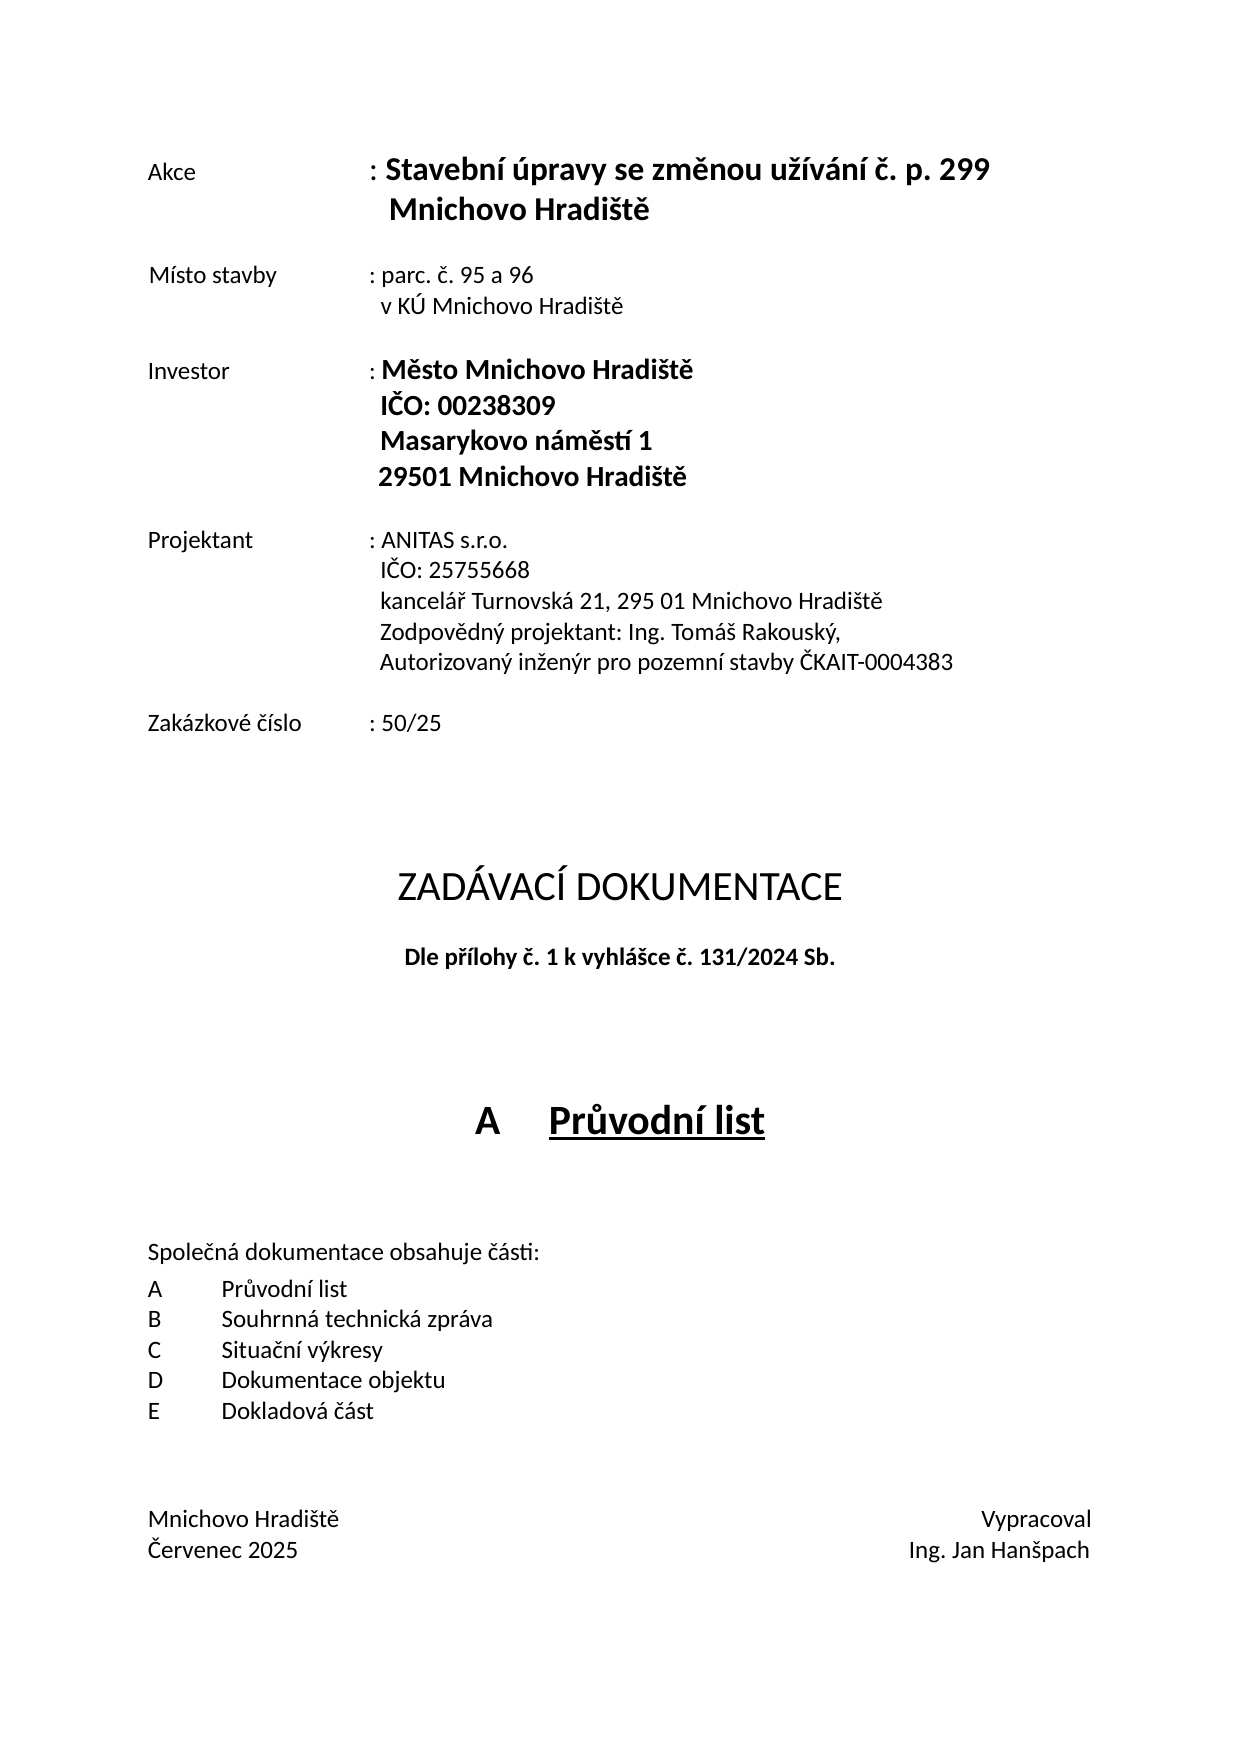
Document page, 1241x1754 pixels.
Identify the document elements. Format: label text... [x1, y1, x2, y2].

text ZADÁVACÍ DOKUMENTACE [148, 860, 1093, 911]
text Akce : Stavební úpravy se změnou užívání č. p. 299 [148, 148, 1093, 188]
text Místo stavby : parc. č. 95 a 96 [148, 259, 1093, 290]
text 29501 Mnichovo Hradiště [148, 458, 1093, 494]
text IČO: 25755668 [148, 555, 1093, 585]
text Projektant : ANITAS s.r.o. [148, 524, 1093, 555]
text Investor : Město Mnichovo Hradiště [148, 351, 1093, 387]
text Mnichovo Hradiště Vypracoval [148, 1504, 1093, 1534]
text Mnichovo Hradiště [148, 188, 1093, 229]
text Masarykovo náměstí 1 [148, 422, 1093, 458]
text Zodpovědný projektant: Ing. Tomáš Rakouský, [148, 616, 1093, 646]
text kancelář Turnovská 21, 295 01 Mnichovo Hradiště [148, 585, 1093, 616]
text Dle přílohy č. 1 k vyhlášce č. 131/2024 Sb. [148, 941, 1093, 972]
text v KÚ Mnichovo Hradiště [148, 290, 1093, 321]
text Zakázkové číslo : 50/25 [148, 707, 1093, 738]
text Společná dokumentace obsahuje části: [148, 1236, 1093, 1267]
text A Průvodní list [148, 1094, 1093, 1145]
text Červenec 2025 Ing. Jan Hanšpach [148, 1534, 1093, 1565]
text A Průvodní list B Souhrnná technická zpráva C Situační výkresy D Dokumentace objektu E Dokladová část [148, 1273, 1093, 1426]
text Autorizovaný inženýr pro pozemní stavby ČKAIT-0004383 [148, 646, 1093, 677]
text IČO: 00238309 [148, 387, 1093, 422]
